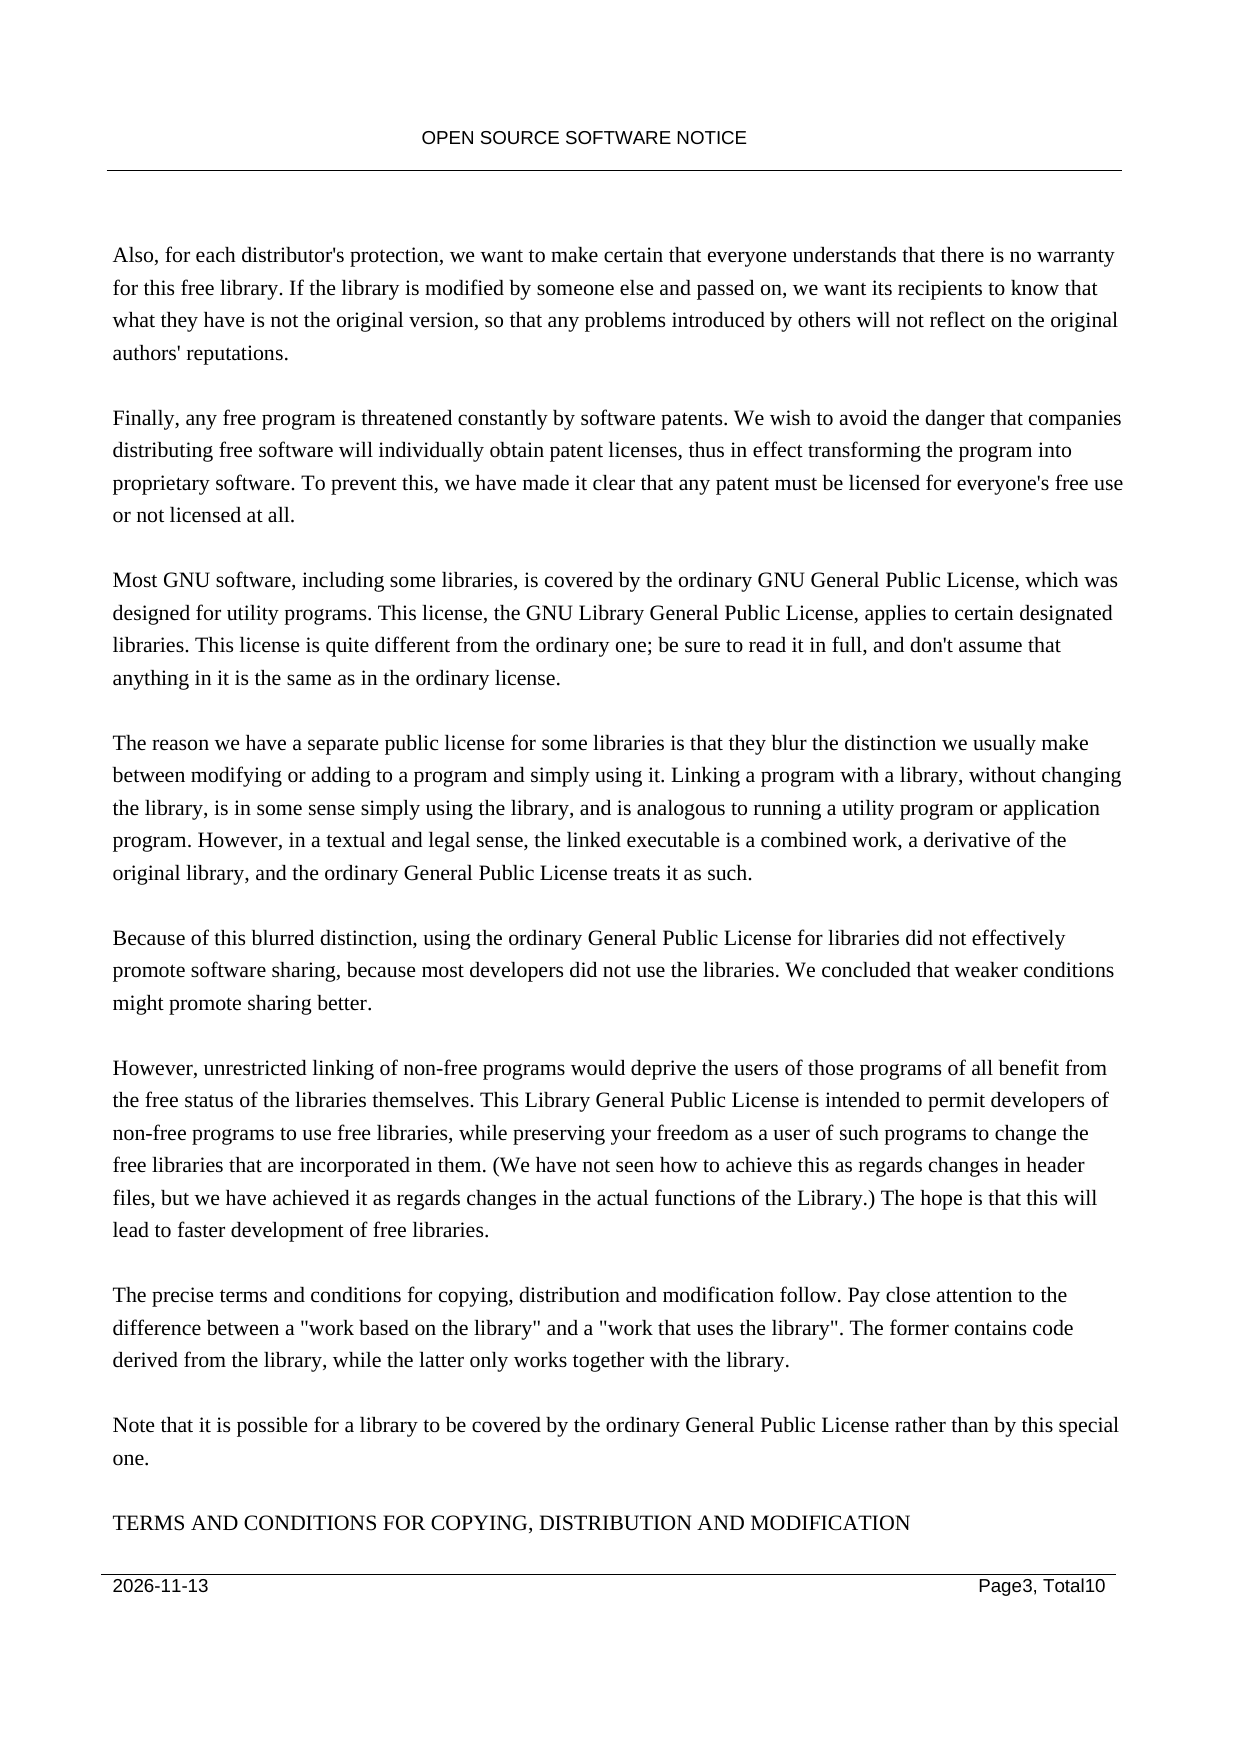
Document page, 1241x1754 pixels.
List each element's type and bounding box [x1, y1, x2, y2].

text [112, 206, 1128, 1539]
